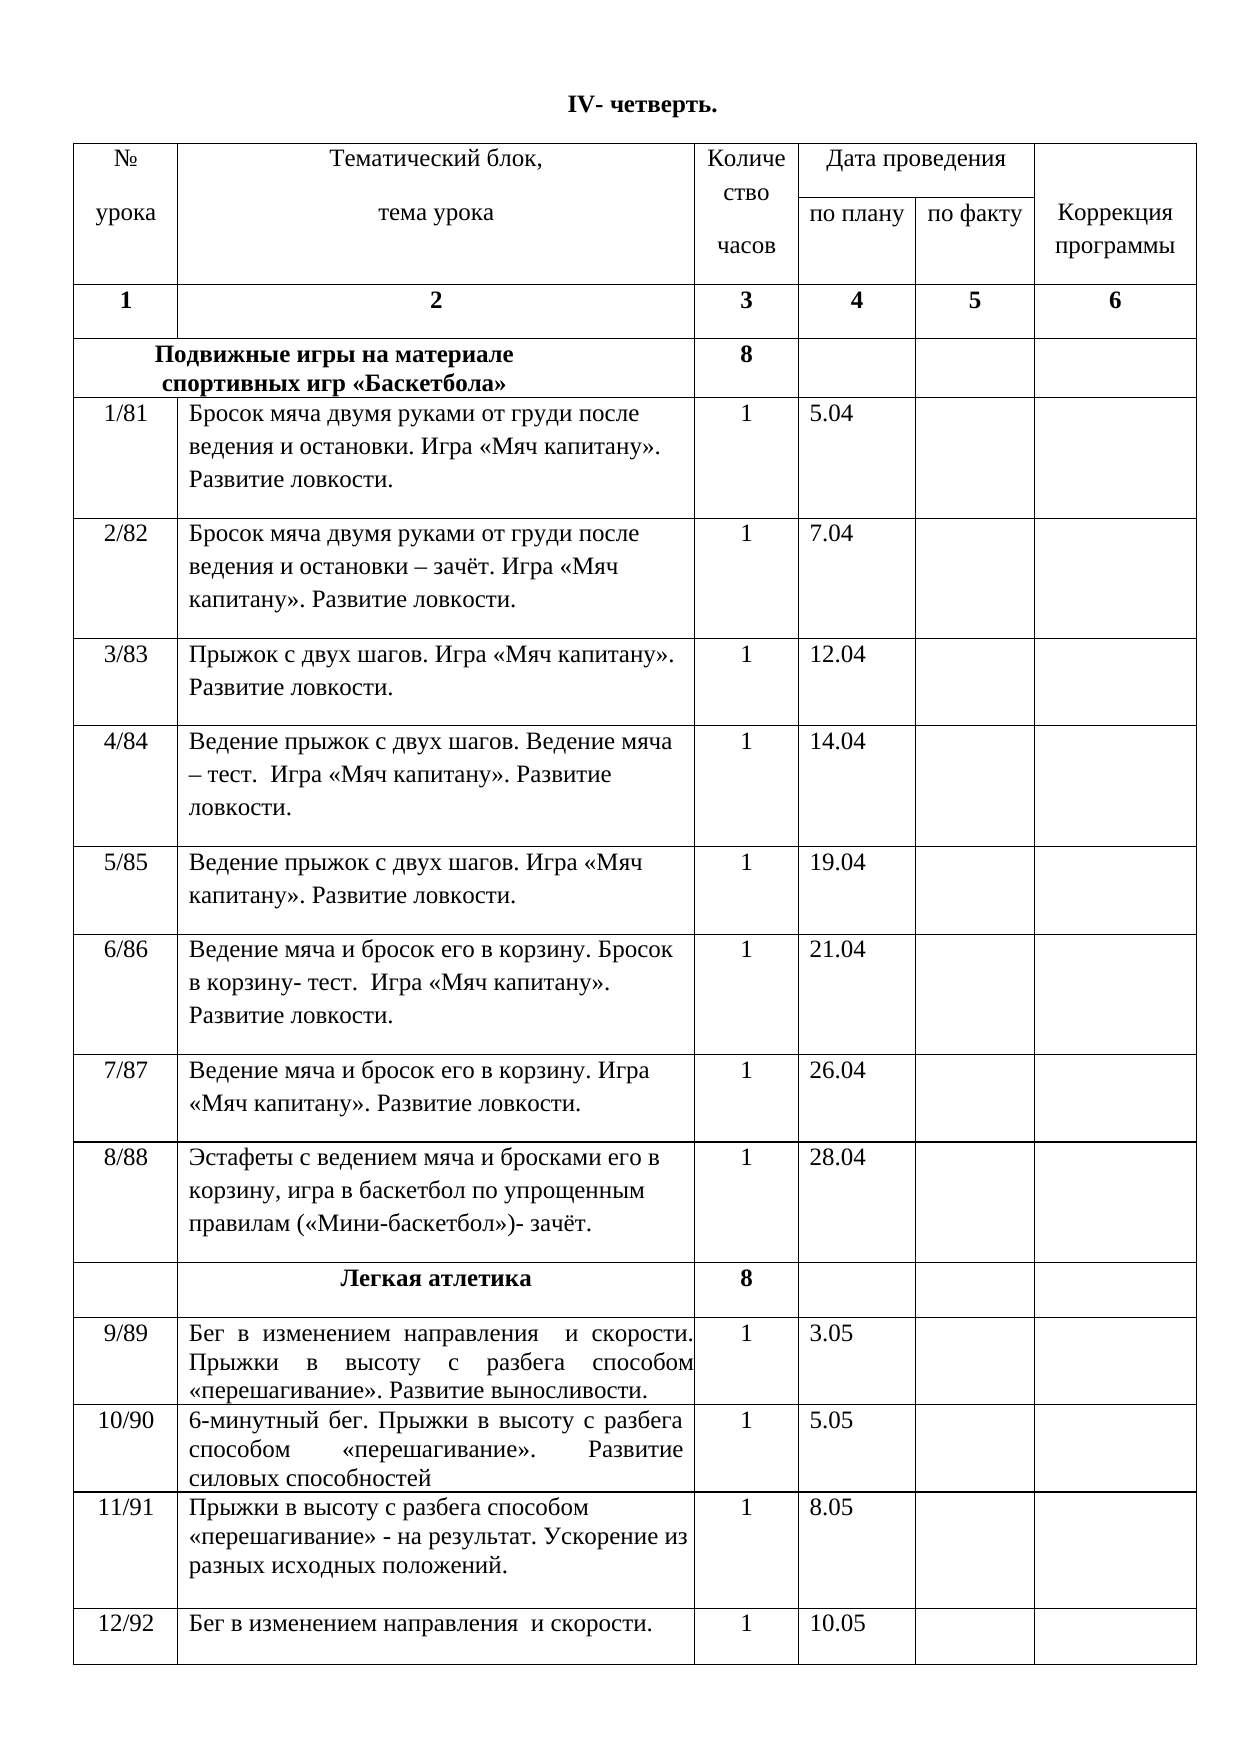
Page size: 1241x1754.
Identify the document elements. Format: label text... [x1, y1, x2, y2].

table_cell 3/83 [74, 639, 177, 725]
table_cell 3.05 [799, 1318, 915, 1404]
table_cell 1 [695, 1055, 798, 1141]
table_cell Ведение прыжок с двух шагов. Ведение мяча – тест. Игра «Мяч капитану». Развитие ловкости. [178, 726, 694, 846]
table_cell 1 [695, 726, 798, 846]
table_cell [1035, 398, 1196, 517]
table_cell 8.05 [799, 1493, 915, 1607]
table_cell 8 [695, 339, 798, 397]
table_cell [916, 1493, 1034, 1607]
table_cell 1 [695, 847, 798, 933]
table_cell [1035, 1055, 1196, 1141]
table_cell [1035, 639, 1196, 725]
table_cell 1 [695, 639, 798, 725]
table_cell 4/84 [74, 726, 177, 846]
table_cell Ведение мяча и бросок его в корзину. Игра «Мяч капитану». Развитие ловкости. [178, 1055, 694, 1141]
table_cell [1035, 847, 1196, 933]
table_cell 1 [74, 285, 177, 338]
table_cell [916, 1055, 1034, 1141]
table_cell [1035, 1143, 1196, 1262]
table_cell 1 [695, 1609, 798, 1664]
table_cell Подвижные игры на материале спортивных игр «Баскетбола» [74, 339, 694, 397]
table_header № урока [74, 144, 177, 284]
table_cell [916, 1405, 1034, 1491]
table_cell 10/90 [74, 1405, 177, 1491]
table_header Количество часов [695, 144, 798, 284]
table_cell [916, 935, 1034, 1054]
table_cell 21.04 [799, 935, 915, 1054]
table_cell [916, 639, 1034, 725]
table_cell [916, 1263, 1034, 1317]
table_cell 1 [695, 1405, 798, 1491]
table_cell 1 [695, 935, 798, 1054]
table_cell 26.04 [799, 1055, 915, 1141]
table_cell 3 [695, 285, 798, 338]
table_header Коррекция программы [1035, 144, 1196, 284]
table_cell 1 [695, 1318, 798, 1404]
table_cell 28.04 [799, 1143, 915, 1262]
table_cell [1035, 1318, 1196, 1404]
table_cell 7.04 [799, 519, 915, 638]
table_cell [178, 1609, 694, 1664]
table_cell 5.04 [799, 398, 915, 517]
table_cell 11/91 [74, 1493, 177, 1607]
table_cell по факту [916, 198, 1034, 284]
table_cell Прыжок с двух шагов. Игра «Мяч капитану». Развитие ловкости. [178, 639, 694, 725]
table_cell 9/89 [74, 1318, 177, 1404]
table_cell Прыжки в высоту с разбега способом «перешагивание» - на результат. Ускорение из разных исходных положений. [178, 1493, 694, 1607]
table_cell Бросок мяча двумя руками от груди после ведения и остановки. Игра «Мяч капитану». Развитие ловкости. [178, 398, 694, 517]
table_cell 6/86 [74, 935, 177, 1054]
table_cell 14.04 [799, 726, 915, 846]
table_cell [1035, 1493, 1196, 1607]
table_cell по плану [799, 198, 915, 284]
table_cell [799, 1263, 915, 1317]
table_cell 12/92 [74, 1609, 177, 1664]
table_cell 1/81 [74, 398, 177, 517]
table_cell [916, 339, 1034, 397]
table_cell [1035, 1263, 1196, 1317]
table_cell [1035, 935, 1196, 1054]
table_cell [1035, 1405, 1196, 1491]
table_cell [916, 1143, 1034, 1262]
table_cell [916, 726, 1034, 846]
table_cell 4 [799, 285, 915, 338]
table_cell 12.04 [799, 639, 915, 725]
table_cell [799, 339, 915, 397]
table_cell [1035, 1609, 1196, 1664]
table_cell [916, 847, 1034, 933]
table_cell [916, 398, 1034, 517]
table_cell Эстафеты с ведением мяча и бросками его в корзину, игра в баскетбол по упрощенным правилам («Мини-баскетбол»)- зачёт. [178, 1143, 694, 1262]
table_cell 10.05 [799, 1609, 915, 1664]
table_cell 8/88 [74, 1143, 177, 1262]
table_cell 7/87 [74, 1055, 177, 1141]
text IV- четверть. [103, 89, 1181, 117]
table_cell [916, 1318, 1034, 1404]
table_cell Легкая атлетика [178, 1263, 694, 1317]
table_cell 1 [695, 1143, 798, 1262]
table_cell [1035, 726, 1196, 846]
table_cell Бросок мяча двумя руками от груди после ведения и остановки – зачёт. Игра «Мяч капитану». Развитие ловкости. [178, 519, 694, 638]
table_cell [916, 1609, 1034, 1664]
table_cell 5 [916, 285, 1034, 338]
table_cell 6 [1035, 285, 1196, 338]
table_cell Ведение мяча и бросок его в корзину. Бросок в корзину- тест. Игра «Мяч капитану». Развитие ловкости. [178, 935, 694, 1054]
table_cell [74, 1263, 177, 1317]
table_header Дата проведения [799, 144, 1034, 197]
table_cell Ведение прыжок с двух шагов. Игра «Мяч капитану». Развитие ловкости. [178, 847, 694, 933]
table_cell Бег в изменением направления и скорости. Прыжки в высоту с разбега способом «перешагивание». Развитие выносливости. [178, 1318, 694, 1404]
table_cell 1 [695, 519, 798, 638]
table_cell [1035, 339, 1196, 397]
table_cell [1035, 519, 1196, 638]
table_cell 1 [695, 398, 798, 517]
table_cell 5/85 [74, 847, 177, 933]
table_cell 2 [178, 285, 694, 338]
table_header Тематический блок, тема урока [178, 144, 694, 284]
table_cell 19.04 [799, 847, 915, 933]
table_cell 1 [695, 1493, 798, 1607]
table_cell [916, 519, 1034, 638]
table_cell 8 [695, 1263, 798, 1317]
table_cell 6-минутный бег. Прыжки в высоту с разбега способом «перешагивание». Развитие силовых способностей [178, 1405, 694, 1491]
table_cell 5.05 [799, 1405, 915, 1491]
table_cell 2/82 [74, 519, 177, 638]
